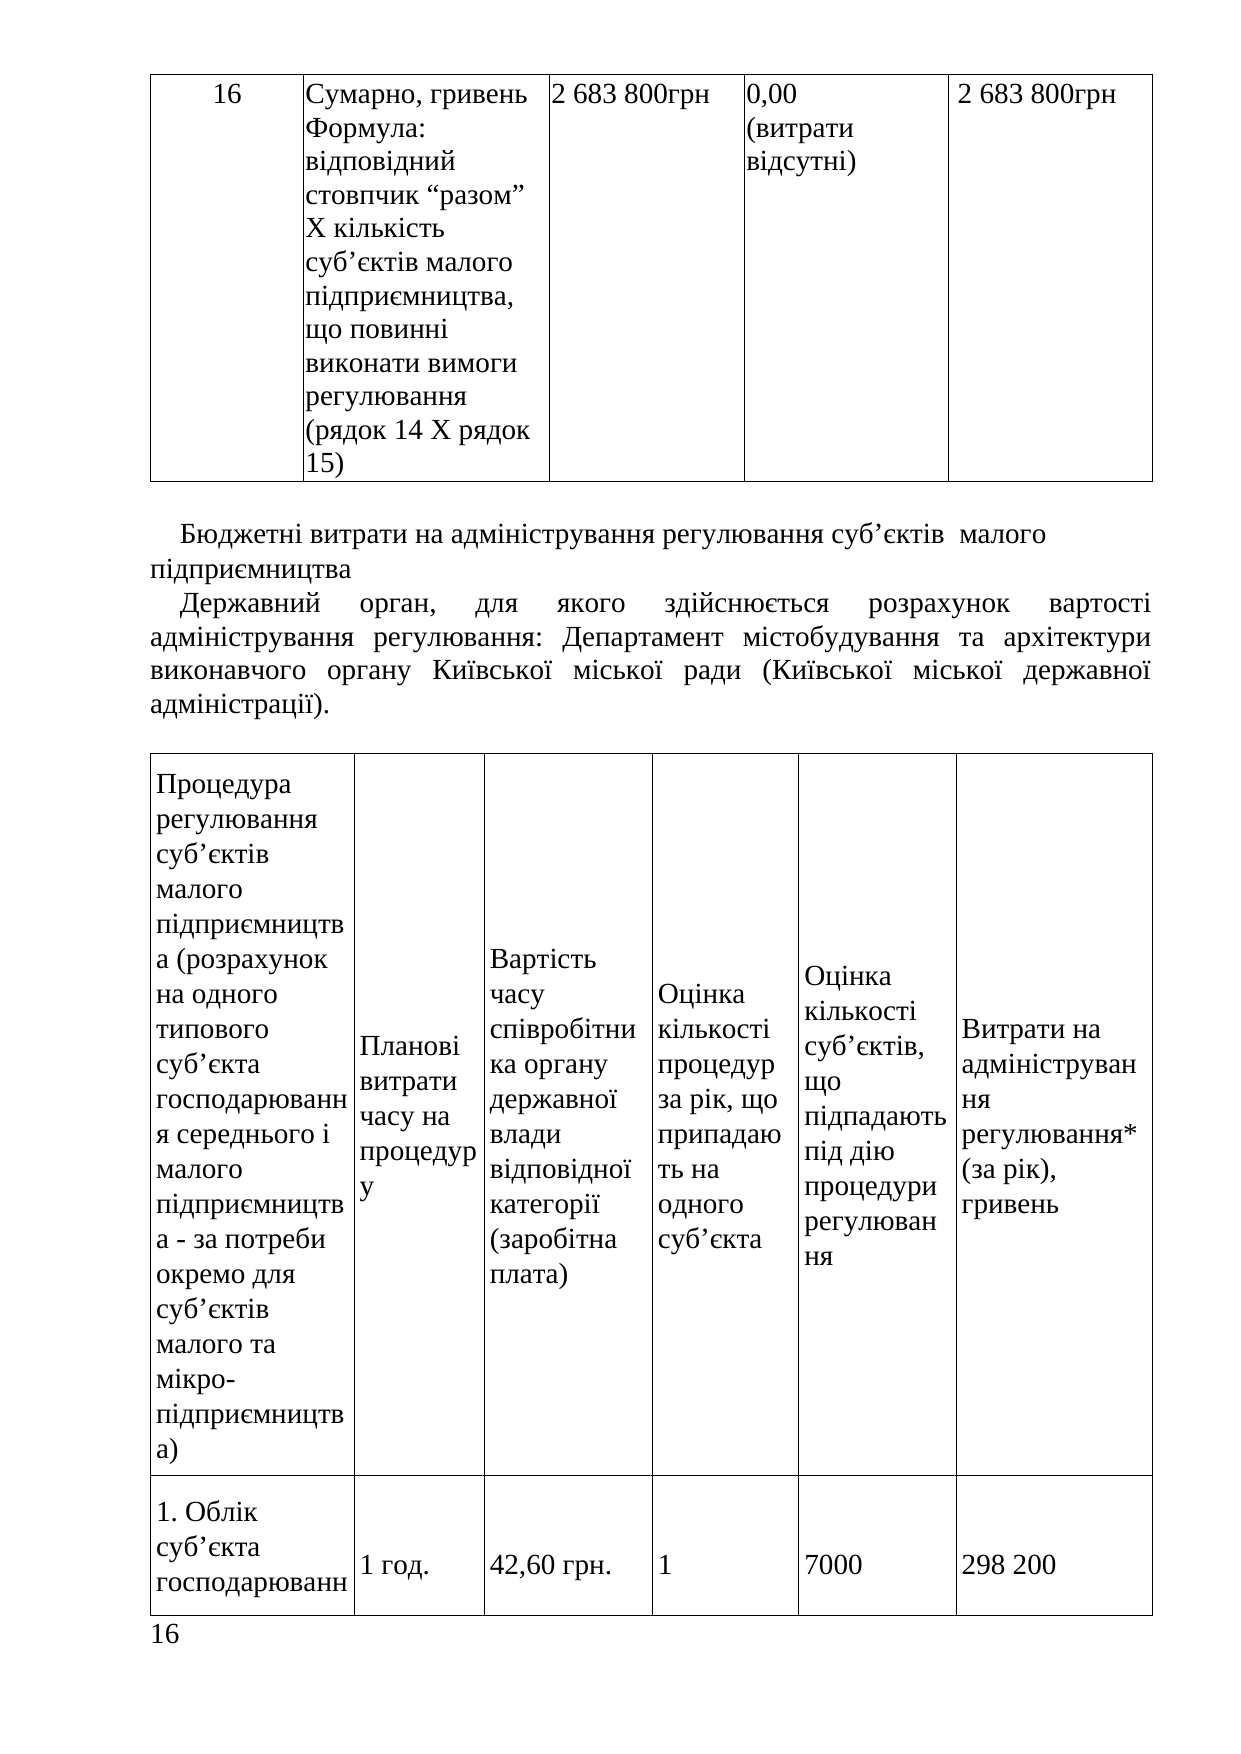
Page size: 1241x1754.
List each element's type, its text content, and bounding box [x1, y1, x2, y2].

table_header Планові витрати часу на процедуру [355, 754, 484, 1475]
table_header Вартість часу співробітника органу державної влади відповідної категорії (заробітна плата) [485, 754, 652, 1475]
table_cell 7000 [799, 1476, 956, 1615]
text Державний орган, для якого здійснюється розрахунок вартості адміністрування регулювання: Департамент містобудування та архітектури виконавчого органу Київської міської ради (Київської міської державної адміністрації). [150, 585, 1152, 719]
table_cell 1 [653, 1476, 798, 1615]
table_cell Сумарно, гривень Формула: відповідний стовпчик “разом” Х кількість суб’єктів малого підприємництва, що повинні виконати вимоги регулювання (рядок 14 Х рядок 15) [304, 75, 549, 481]
table_cell 16 [151, 75, 303, 481]
table_header Процедура регулювання суб’єктів малого підприємництва (розрахунок на одного типового суб’єкта господарювання середнього і малого підприємництва - за потреби окремо для суб’єктів малого та мікро-підприємництва) [151, 754, 354, 1475]
table_cell 42,60 грн. [485, 1476, 652, 1615]
table_header Оцінка кількості процедур за рік, що припадають на одного суб’єкта [653, 754, 798, 1475]
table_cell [151, 1476, 354, 1615]
table_header Витрати на адміністрування регулювання* (за рік), гривень [957, 754, 1152, 1475]
table_header Оцінка кількості суб’єктів, що підпадають під дію процедури регулювання [799, 754, 956, 1475]
table_cell 0,00 (витрати відсутні) [745, 75, 948, 481]
table_cell 298 200 [957, 1476, 1152, 1615]
table_cell 1 год. [355, 1476, 484, 1615]
table_cell 2 683 800грн [949, 75, 1152, 481]
text Бюджетні витрати на адміністрування регулювання суб’єктів малого підприємництва [150, 515, 1152, 585]
table_cell 2 683 800грн [550, 75, 744, 481]
